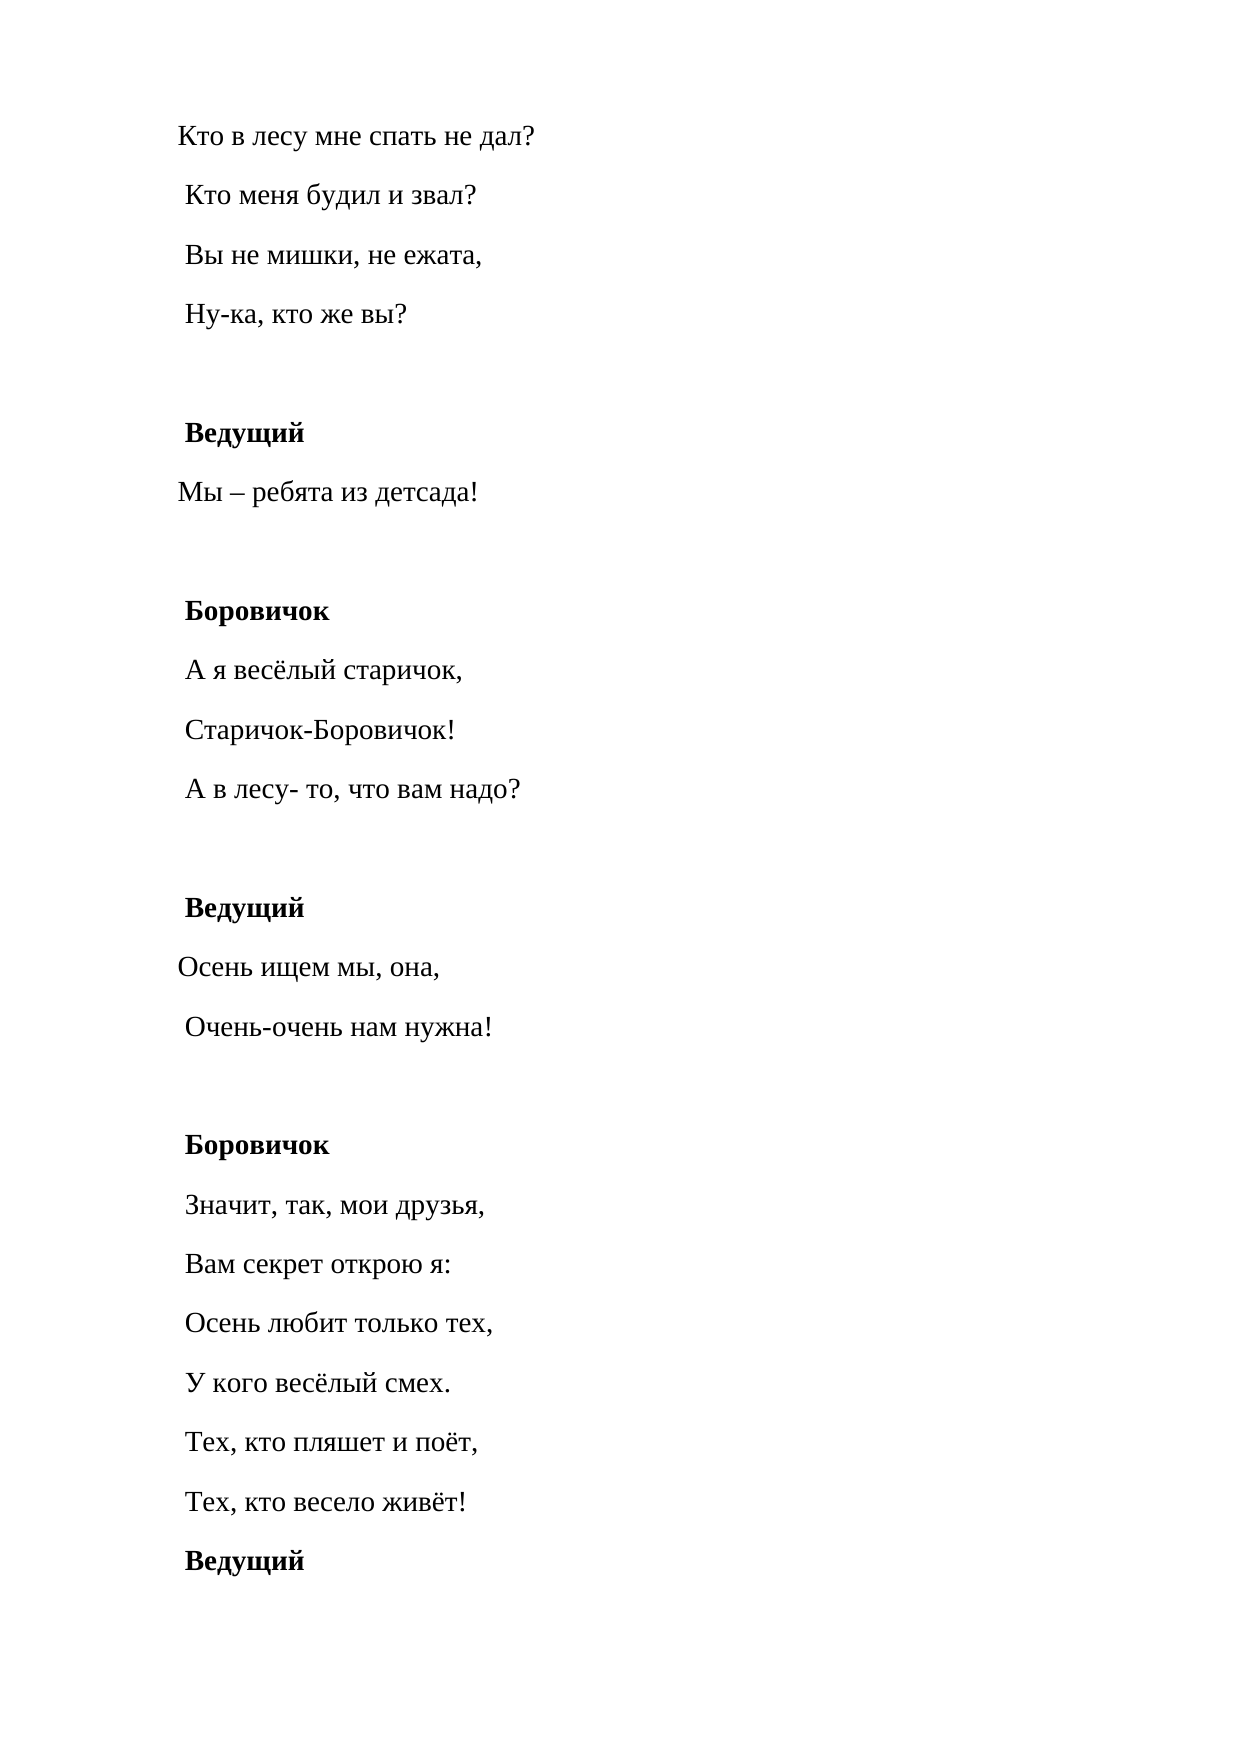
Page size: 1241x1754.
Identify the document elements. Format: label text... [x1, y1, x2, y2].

text Кто в лесу мне спать не дал? [177, 118, 1152, 152]
text Ведущий [177, 415, 1152, 448]
text Тех, кто весело живёт! [177, 1484, 1152, 1517]
text Осень ищем мы, она, [177, 949, 1152, 983]
text Тех, кто пляшет и поёт, [177, 1424, 1152, 1458]
text Мы – ребята из детсада! [177, 474, 1152, 508]
text Ведущий [177, 890, 1152, 923]
text Вам секрет открою я: [177, 1246, 1152, 1280]
text Кто меня будил и звал? [177, 177, 1152, 211]
text А я весёлый старичок, [177, 652, 1152, 686]
text Боровичок [177, 1127, 1152, 1161]
text Ведущий [177, 1543, 1152, 1577]
text Боровичок [177, 593, 1152, 627]
text Старичок-Боровичок! [177, 712, 1152, 745]
text У кого весёлый смех. [177, 1365, 1152, 1398]
text А в лесу- то, что вам надо? [177, 771, 1152, 805]
text Вы не мишки, не ежата, [177, 237, 1152, 270]
text Ну-ка, кто же вы? [177, 296, 1152, 330]
text Осень любит только тех, [177, 1306, 1152, 1339]
text Значит, так, мои друзья, [177, 1187, 1152, 1220]
text Очень-очень нам нужна! [177, 1009, 1152, 1042]
